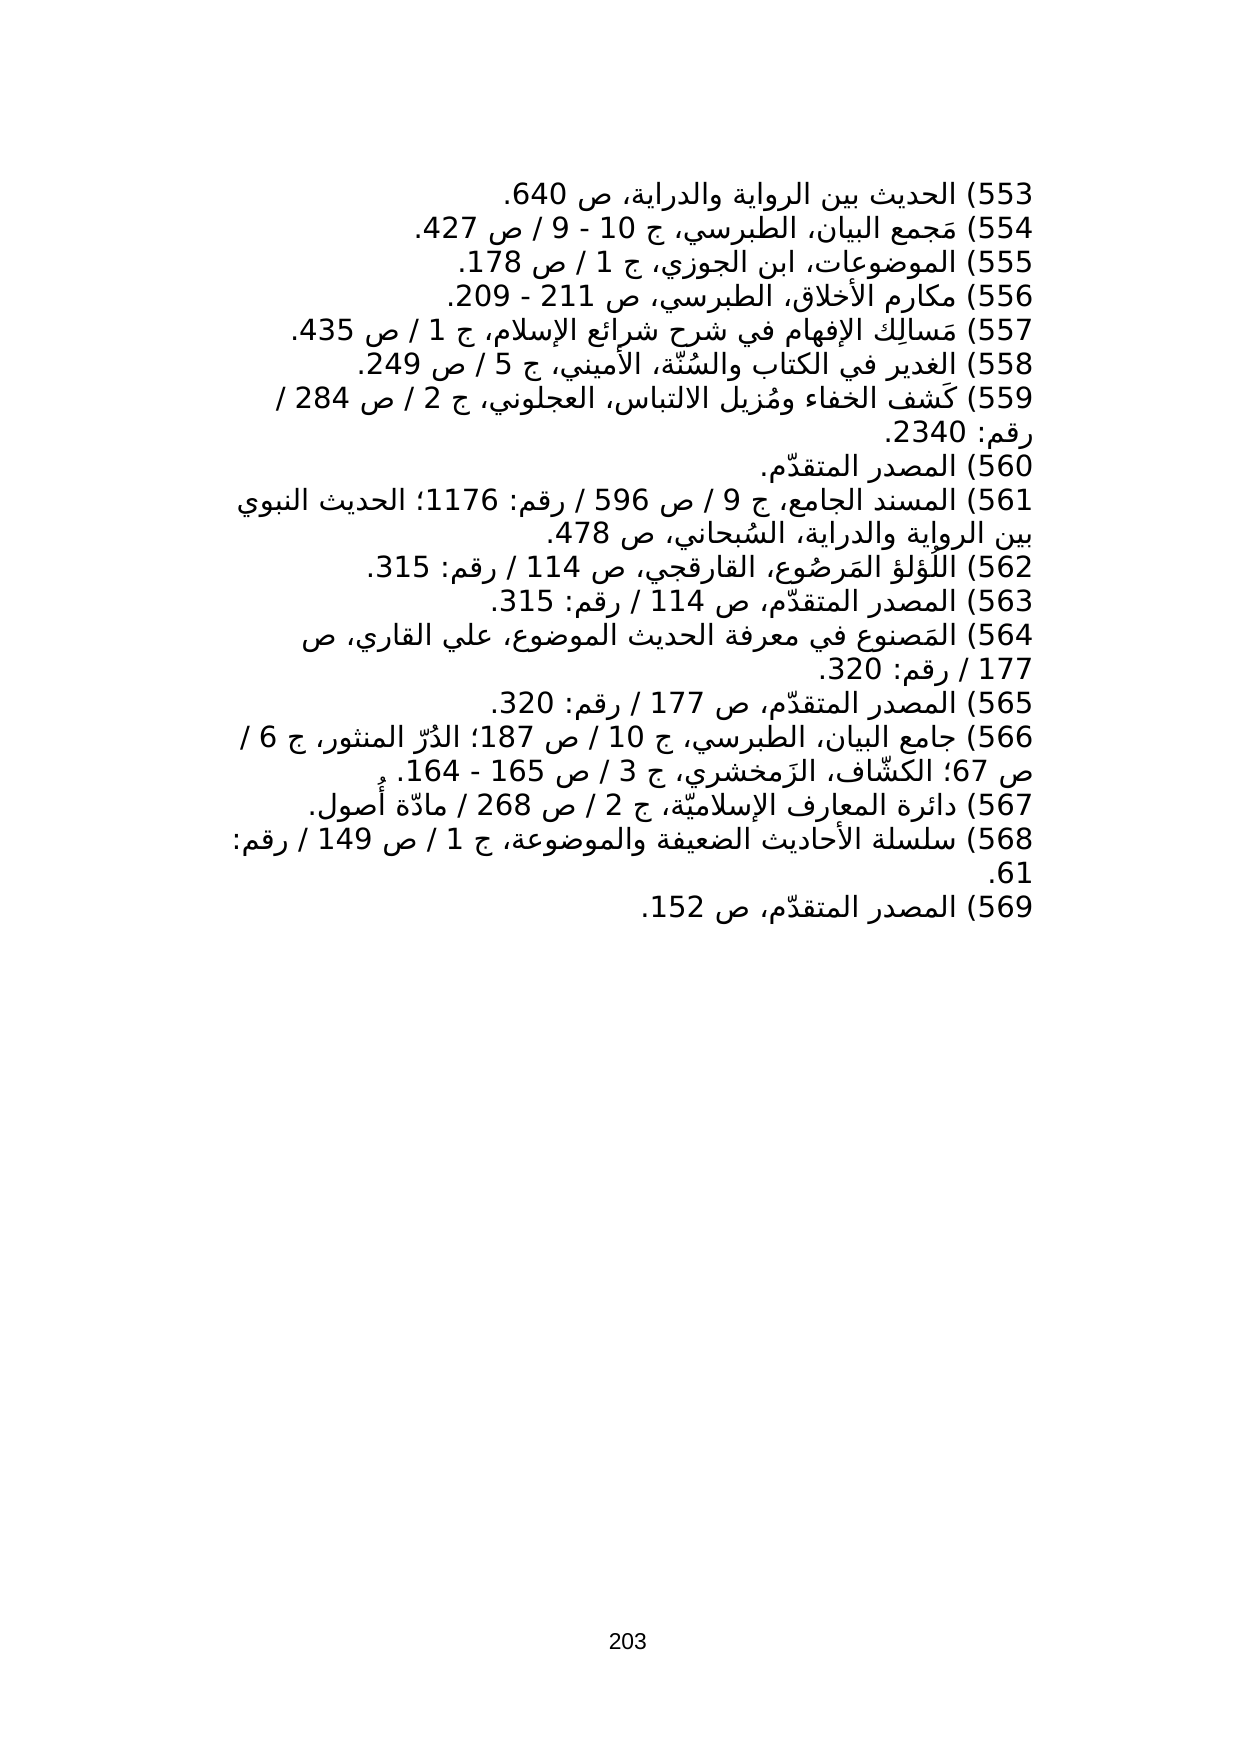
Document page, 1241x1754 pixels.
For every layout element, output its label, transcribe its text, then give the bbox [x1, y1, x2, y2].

text 559) كَشف الخفاء ومُزيل الالتباس، العجلوني، ج 2 / ص 284 / رقم: 2340. [222, 381, 1033, 449]
text 563) المصدر المتقدّم، ص 114 / رقم: 315. [222, 585, 1033, 619]
text 557) مَسالِك الإفهام في شرح شرائع الإسلام، ج 1 / ص 435. [222, 313, 1033, 347]
text 564) المَصنوع في معرفة الحديث الموضوع، علي القاري، ص 177 / رقم: 320. [222, 619, 1033, 687]
text 558) الغدير في الكتاب والسُنّة، الأميني، ج 5 / ص 249. [222, 347, 1033, 381]
text 561) المسند الجامع، ج 9 / ص 596 / رقم: 1176؛ الحديث النبوي بين الرواية والدراية، السُبحاني، ص 478. [222, 483, 1033, 551]
text 562) اللُؤلؤ المَرصُوع، القارقجي، ص 114 / رقم: 315. [222, 551, 1033, 585]
text 567) دائرة المعارف الإسلاميّة، ج 2 / ص 268 / مادّة أُصول. [222, 788, 1033, 822]
text 560) المصدر المتقدّم. [222, 449, 1033, 483]
text 568) سلسلة الأحاديث الضعيفة والموضوعة، ج 1 / ص 149 / رقم: 61. [222, 822, 1033, 890]
text 566) جامع البيان، الطبرسي، ج 10 / ص 187؛ الدُرّ المنثور، ج 6 / ص 67؛ الكشّاف، الزَمخشري، ج 3 / ص 165 - 164. [222, 721, 1033, 788]
text 565) المصدر المتقدّم، ص 177 / رقم: 320. [222, 687, 1033, 721]
text 553) الحديث بين الرواية والدراية، ص 640. [222, 177, 1033, 211]
text 555) الموضوعات، ابن الجوزي، ج 1 / ص 178. [222, 245, 1033, 279]
text 554) مَجمع البيان، الطبرسي، ج 10 - 9 / ص 427. [222, 211, 1033, 245]
text 556) مكارم الأخلاق، الطبرسي، ص 211 - 209. [222, 279, 1033, 313]
text 569) المصدر المتقدّم، ص 152. [222, 890, 1033, 924]
